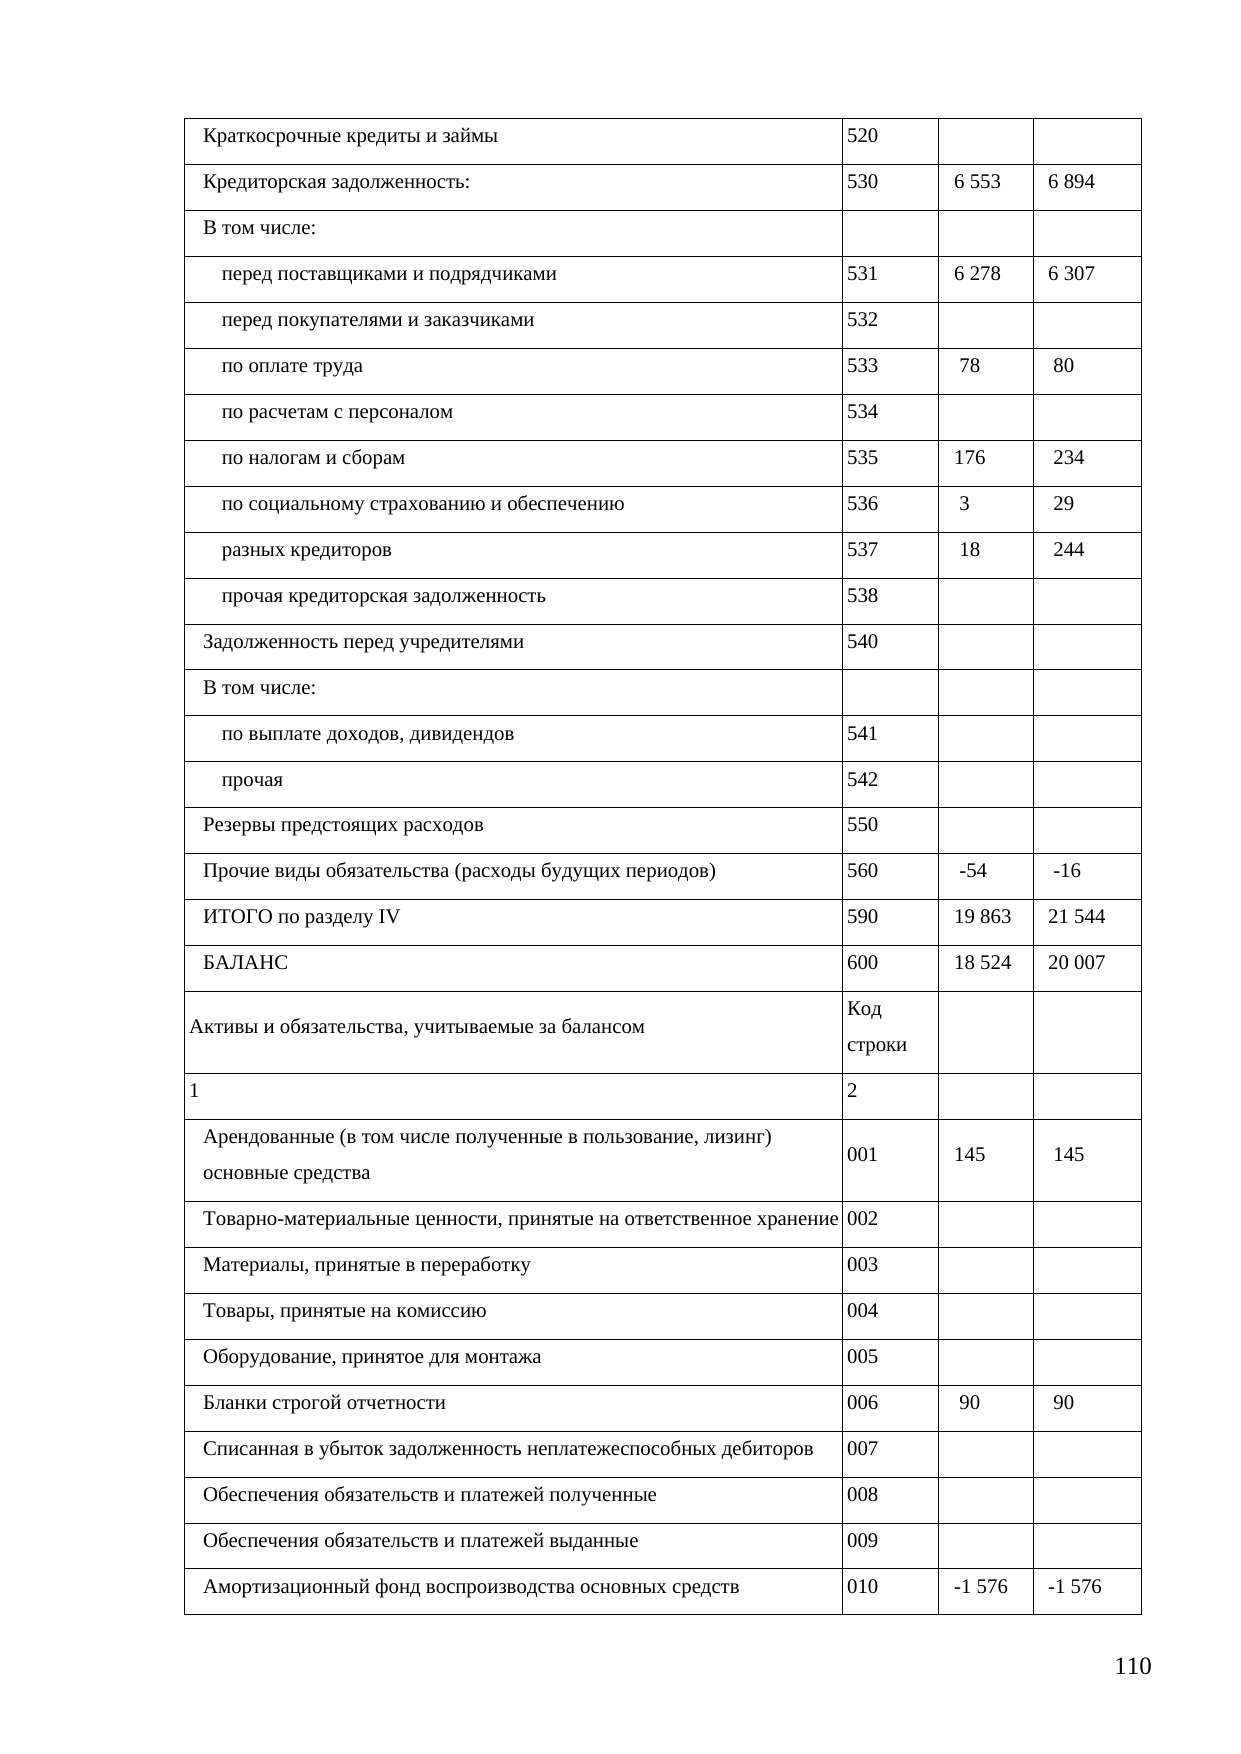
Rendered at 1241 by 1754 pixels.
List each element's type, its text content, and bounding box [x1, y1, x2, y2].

table_cell 6 307 [1034, 257, 1141, 302]
table_cell 533 [843, 349, 938, 394]
table_cell 538 [843, 579, 938, 623]
table_cell 010 [843, 1569, 938, 1614]
table_cell [1034, 808, 1141, 853]
table_cell -16 [1034, 854, 1141, 899]
table_cell Бланки строгой отчетности [185, 1386, 842, 1431]
table_cell перед поставщиками и подрядчиками [185, 257, 842, 302]
table_cell В том числе: [185, 670, 842, 715]
table_cell Краткосрочные кредиты и займы [185, 119, 842, 164]
table_cell [939, 1524, 1033, 1568]
table_cell [1034, 395, 1141, 440]
table_cell [1034, 762, 1141, 807]
table_cell 541 [843, 716, 938, 761]
table_cell Товары, принятые на комиссию [185, 1294, 842, 1339]
table_cell 008 [843, 1478, 938, 1522]
table_cell [843, 670, 938, 715]
table_cell [1034, 716, 1141, 761]
table_cell 005 [843, 1340, 938, 1384]
table_cell Прочие виды обязательства (расходы будущих периодов) [185, 854, 842, 899]
table_cell 004 [843, 1294, 938, 1339]
table_cell 176 [939, 441, 1033, 486]
table_cell 18 [939, 533, 1033, 577]
table_cell 145 [1034, 1120, 1141, 1201]
table_cell Задолженность перед учредителями [185, 625, 842, 669]
table_cell [939, 716, 1033, 761]
table_cell 6 553 [939, 165, 1033, 210]
table_cell Обеспечения обязательств и платежей выданные [185, 1524, 842, 1568]
table_cell [1034, 625, 1141, 669]
table_cell [939, 992, 1033, 1073]
table_cell 80 [1034, 349, 1141, 394]
table_cell [843, 211, 938, 256]
table_cell [1034, 303, 1141, 348]
table_cell 145 [939, 1120, 1033, 1201]
table_cell Кредиторская задолженность: [185, 165, 842, 210]
table_cell 550 [843, 808, 938, 853]
table_cell 003 [843, 1248, 938, 1293]
table_cell 19 863 [939, 900, 1033, 945]
table_cell [1034, 1478, 1141, 1522]
table_cell -1 576 [939, 1569, 1033, 1614]
table_cell [939, 1202, 1033, 1247]
table_cell 234 [1034, 441, 1141, 486]
table_cell [939, 211, 1033, 256]
table_cell 3 [939, 487, 1033, 532]
table_cell [939, 579, 1033, 623]
table_cell 535 [843, 441, 938, 486]
table_cell Обеспечения обязательств и платежей полученные [185, 1478, 842, 1522]
table_cell [939, 1340, 1033, 1384]
table_cell [1034, 1294, 1141, 1339]
table_cell 90 [939, 1386, 1033, 1431]
table_cell Оборудование, принятое для монтажа [185, 1340, 842, 1384]
table_cell разных кредиторов [185, 533, 842, 577]
table_cell 78 [939, 349, 1033, 394]
table_cell [1034, 992, 1141, 1073]
table_cell по расчетам с персоналом [185, 395, 842, 440]
table_cell Амортизационный фонд воспроизводства основных средств [185, 1569, 842, 1614]
table_cell 530 [843, 165, 938, 210]
table_cell по социальному страхованию и обеспечению [185, 487, 842, 532]
table_cell по выплате доходов, дивидендов [185, 716, 842, 761]
table_cell [939, 1074, 1033, 1119]
table_cell 90 [1034, 1386, 1141, 1431]
table_cell Материалы, принятые в переработку [185, 1248, 842, 1293]
table_cell 534 [843, 395, 938, 440]
table_cell [939, 762, 1033, 807]
table_cell -1 576 [1034, 1569, 1141, 1614]
table_cell [939, 1432, 1033, 1476]
table_cell 001 [843, 1120, 938, 1201]
table_cell 21 544 [1034, 900, 1141, 945]
table_cell 600 [843, 946, 938, 991]
table_cell Арендованные (в том числе полученные в пользование, лизинг) основные средства [185, 1120, 842, 1201]
table_cell 6 894 [1034, 165, 1141, 210]
table_cell [939, 670, 1033, 715]
table_cell [939, 119, 1033, 164]
table_cell 002 [843, 1202, 938, 1247]
table_cell по оплате труда [185, 349, 842, 394]
table_cell прочая [185, 762, 842, 807]
table_cell 560 [843, 854, 938, 899]
table_cell [1034, 1340, 1141, 1384]
table_cell Списанная в убыток задолженность неплатежеспособных дебиторов [185, 1432, 842, 1476]
table_cell 20 007 [1034, 946, 1141, 991]
table_cell 537 [843, 533, 938, 577]
table_cell [1034, 1432, 1141, 1476]
table_cell 531 [843, 257, 938, 302]
table_cell 590 [843, 900, 938, 945]
table_cell Код строки [843, 992, 938, 1073]
table_cell прочая кредиторская задолженность [185, 579, 842, 623]
table_cell перед покупателями и заказчиками [185, 303, 842, 348]
table_cell [1034, 211, 1141, 256]
table_cell 29 [1034, 487, 1141, 532]
table_cell 007 [843, 1432, 938, 1476]
table_cell 006 [843, 1386, 938, 1431]
table_cell [939, 808, 1033, 853]
table_cell [1034, 1202, 1141, 1247]
table_cell БАЛАНС [185, 946, 842, 991]
table_cell [1034, 670, 1141, 715]
table_cell [1034, 1074, 1141, 1119]
table_cell 1 [185, 1074, 842, 1119]
table_cell по налогам и сборам [185, 441, 842, 486]
table_cell Активы и обязательства, учитываемые за балансом [185, 992, 842, 1073]
table_cell 542 [843, 762, 938, 807]
table_cell 6 278 [939, 257, 1033, 302]
table_cell В том числе: [185, 211, 842, 256]
table_cell [939, 395, 1033, 440]
table_cell Товарно-материальные ценности, принятые на ответственное хранение [185, 1202, 842, 1247]
table_cell -54 [939, 854, 1033, 899]
table_cell ИТОГО по разделу IV [185, 900, 842, 945]
table_cell [1034, 579, 1141, 623]
table_cell 009 [843, 1524, 938, 1568]
table_cell 532 [843, 303, 938, 348]
table_cell 536 [843, 487, 938, 532]
table_cell [939, 1294, 1033, 1339]
table_cell [1034, 1248, 1141, 1293]
table_cell 2 [843, 1074, 938, 1119]
table_cell Резервы предстоящих расходов [185, 808, 842, 853]
table_cell 18 524 [939, 946, 1033, 991]
table_cell 540 [843, 625, 938, 669]
table_cell 520 [843, 119, 938, 164]
table_cell [939, 1478, 1033, 1522]
table_cell [939, 1248, 1033, 1293]
table_cell 244 [1034, 533, 1141, 577]
table_cell [1034, 119, 1141, 164]
table_cell [939, 303, 1033, 348]
table_cell [1034, 1524, 1141, 1568]
table_cell [939, 625, 1033, 669]
